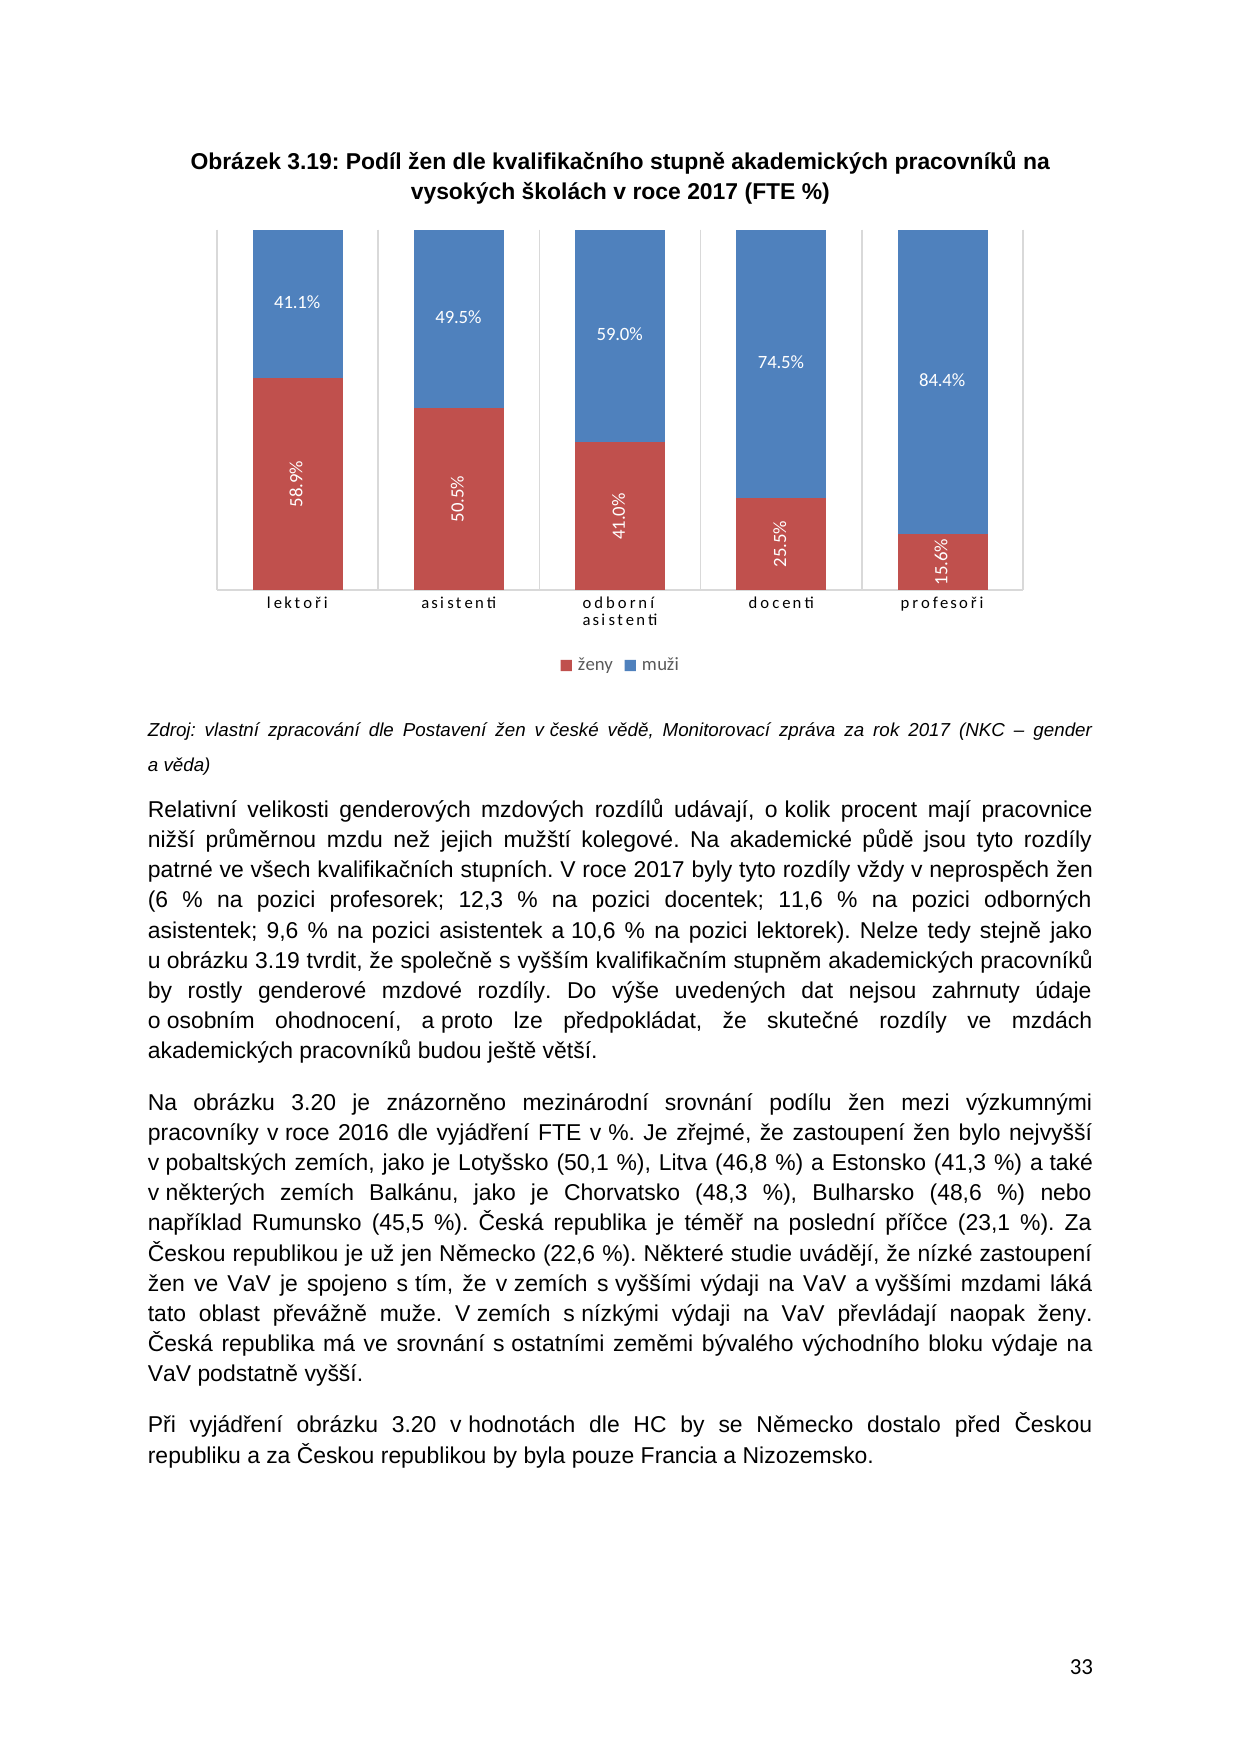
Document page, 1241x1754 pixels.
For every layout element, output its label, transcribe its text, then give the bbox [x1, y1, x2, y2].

text Zdroj: vlastní zpracování dle Postavení žen v české vědě, Monitorovací zpráva za rok 2017 (NKC – gender a věda) [148, 706, 1093, 775]
text Obrázek 3.19: Podíl žen dle kvalifikačního stupně akademických pracovníků na vysokých školách v roce 2017 (FTE %) [148, 148, 1093, 204]
text Relativní velikosti genderových mzdových rozdílů udávají, o kolik procent mají pracovnice nižší průměrnou mzdu než jejich mužští kolegové. Na akademické půdě jsou tyto rozdíly patrné ve všech kvalifikačních stupních. V roce 2017 byly tyto rozdíly vždy v neprospěch žen (6 % na pozici profesorek; 12,3 % na pozici docentek; 11,6 % na pozici odborných asistentek; 9,6 % na pozici asistentek a 10,6 % na pozici lektorek). Nelze tedy stejně jako u obrázku 3.19 tvrdit, že společně s vyšším kvalifikačním stupněm akademických pracovníků by rostly genderové mzdové rozdíly. Do výše uvedených dat nejsou zahrnuty údaje o osobním ohodnocení, a proto lze předpokládat, že skutečné rozdíly ve mzdách akademických pracovníků budou ještě větší. [148, 796, 1093, 1064]
text Při vyjádření obrázku 3.20 v hodnotách dle HC by se Německo dostalo před Českou republiku a za Českou republikou by byla pouze Francia a Nizozemsko. [148, 1411, 1093, 1468]
text Na obrázku 3.20 je znázorněno mezinárodní srovnání podílu žen mezi výzkumnými pracovníky v roce 2016 dle vyjádření FTE v %. Je zřejmé, že zastoupení žen bylo nejvyšší v pobaltských zemích, jako je Lotyšsko (50,1 %), Litva (46,8 %) a Estonsko (41,3 %) a také v některých zemích Balkánu, jako je Chorvatsko (48,3 %), Bulharsko (48,6 %) nebo například Rumunsko (45,5 %). Česká republika je téměř na poslední příčce (23,1 %). Za Českou republikou je už jen Německo (22,6 %). Některé studie uvádějí, že nízké zastoupení žen ve VaV je spojeno s tím, že v zemích s vyššími výdaji na VaV a vyššími mzdami láká tato oblast převážně muže. V zemích s nízkými výdaji na VaV převládají naopak ženy. Česká republika má ve srovnání s ostatními zeměmi bývalého východního bloku výdaje na VaV podstatně vyšší. [148, 1088, 1093, 1387]
